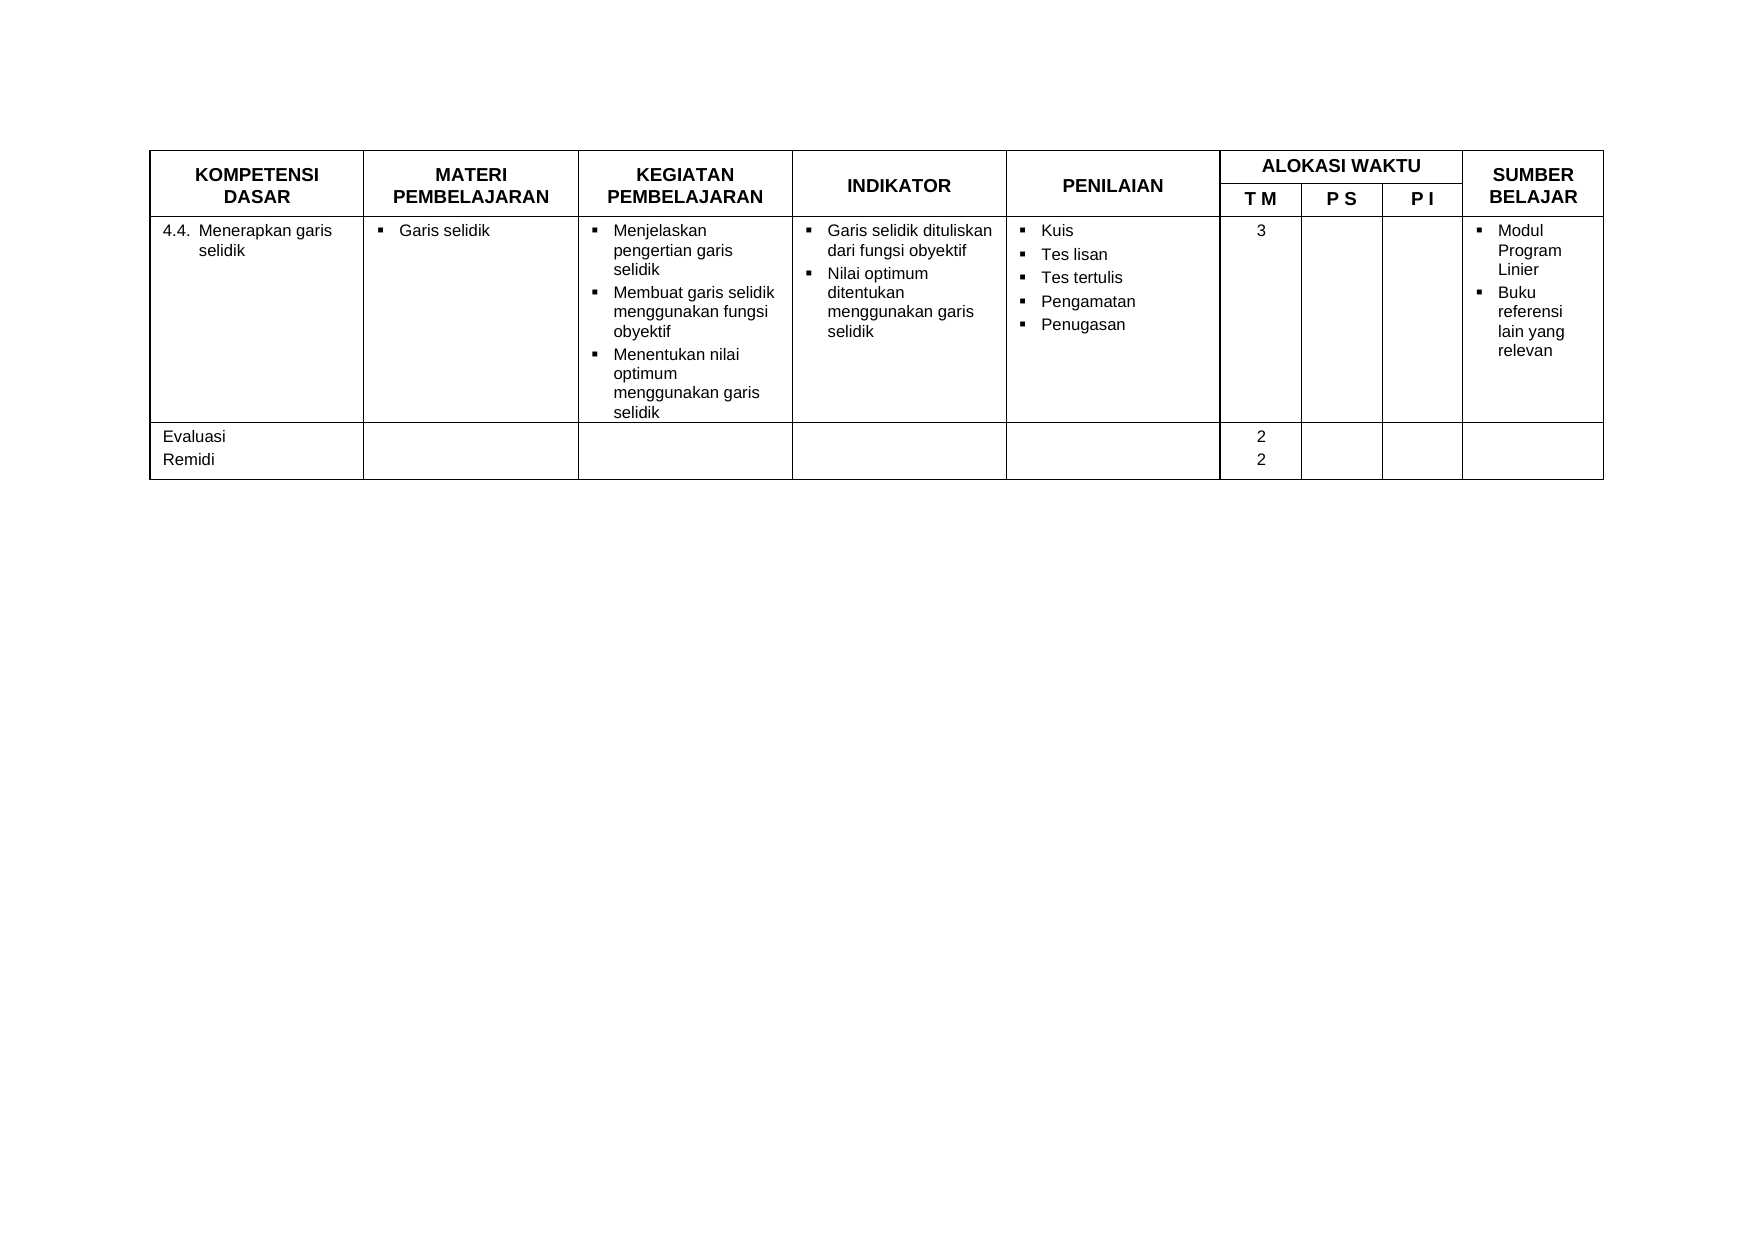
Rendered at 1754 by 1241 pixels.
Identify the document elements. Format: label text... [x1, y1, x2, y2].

table_cell P S [1302, 184, 1382, 216]
table_header PENILAIAN [1007, 151, 1219, 216]
table_cell [1463, 423, 1603, 479]
table_header KOMPETENSI DASAR [151, 151, 363, 216]
table_cell [1007, 423, 1219, 479]
table_cell [579, 423, 792, 479]
table_cell [1383, 423, 1462, 479]
table_cell Garis selidik [364, 217, 578, 422]
table_cell Menjelaskan pengertian garis selidik Membuat garis selidik menggunakan fungsi obyektif Menentukan nilai optimum menggunakan garis selidik [579, 217, 792, 422]
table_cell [1463, 217, 1603, 422]
table_cell [1302, 423, 1382, 479]
table_cell 2 2 [1221, 423, 1301, 479]
table_cell Garis selidik dituliskan dari fungsi obyektif Nilai optimum ditentukan menggunakan garis selidik [793, 217, 1006, 422]
table_header SUMBER BELAJAR [1463, 151, 1603, 216]
table_cell [793, 423, 1006, 479]
table_cell P I [1383, 184, 1462, 216]
table_cell Menerapkan garis selidik [151, 217, 363, 422]
table_header INDIKATOR [793, 151, 1006, 216]
table_cell T M [1221, 184, 1301, 216]
table_header MATERI PEMBELAJARAN [364, 151, 578, 216]
table_header KEGIATAN PEMBELAJARAN [579, 151, 792, 216]
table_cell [1007, 217, 1219, 422]
table_cell 3 [1221, 217, 1301, 422]
table_cell Evaluasi Remidi [151, 423, 363, 479]
table_cell [1383, 217, 1462, 422]
table_cell [1302, 217, 1382, 422]
table_header ALOKASI WAKTU [1221, 151, 1462, 183]
table_cell [364, 423, 578, 479]
